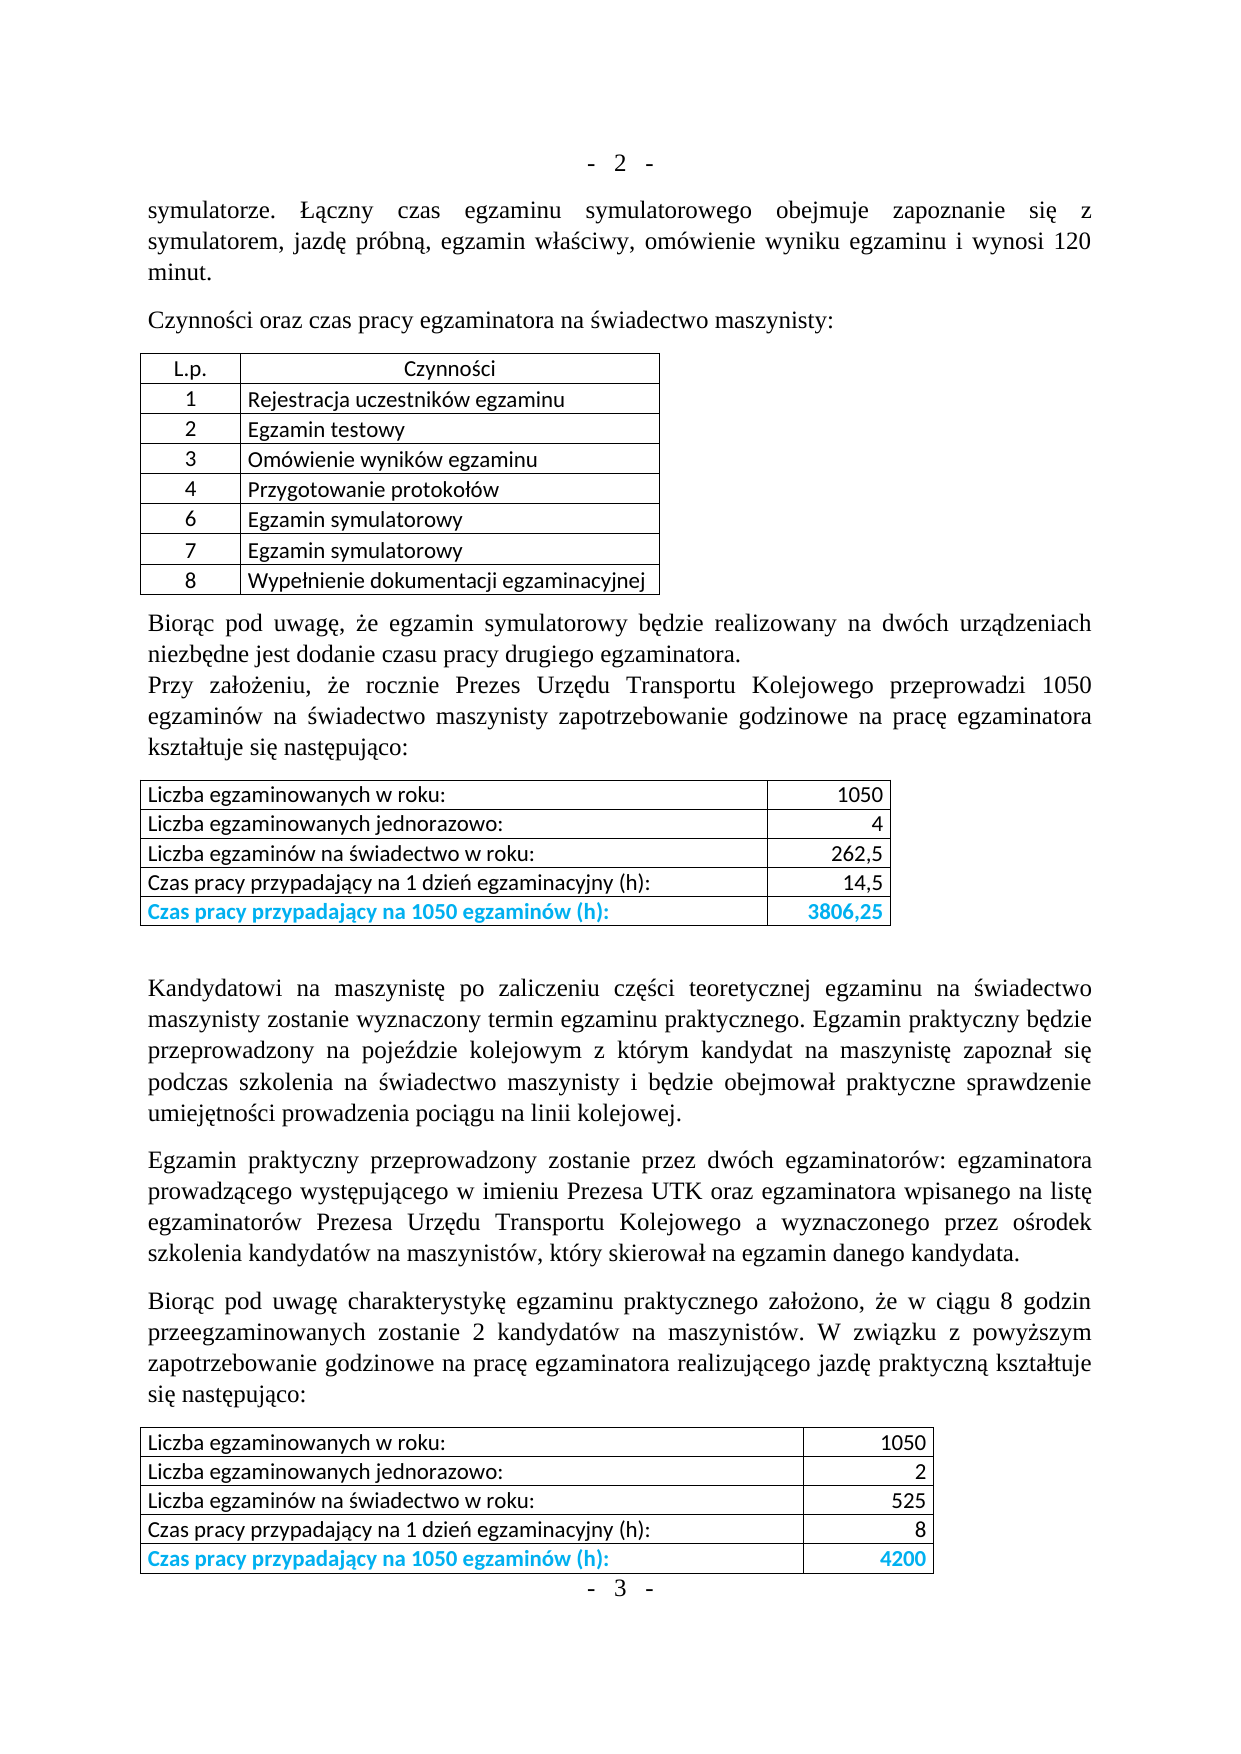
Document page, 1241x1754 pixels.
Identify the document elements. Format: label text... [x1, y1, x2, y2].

table_header 1050 [804, 1428, 933, 1456]
table_cell Liczba egzaminów na świadectwo w roku: [141, 839, 767, 867]
table_header Liczba egzaminowanych w roku: [141, 781, 767, 808]
text Czynności oraz czas pracy egzaminatora na świadectwo maszynisty: [148, 305, 1093, 334]
table_cell Egzamin symulatorowy [241, 534, 659, 564]
table_header L.p. [141, 354, 240, 383]
table_cell 4200 [804, 1544, 933, 1572]
table_cell 7 [141, 534, 240, 564]
table_cell Egzamin testowy [241, 414, 659, 443]
table_cell 525 [804, 1486, 933, 1514]
text - 2 - [148, 148, 1093, 176]
text Przy założeniu, że rocznie Prezes Urzędu Transportu Kolejowego przeprowadzi 1050 egzaminów na świadectwo maszynisty zapotrzebowanie godzinowe na pracę egzaminatora kształtuje się następująco: [148, 670, 1093, 761]
text - 3 - [148, 1573, 1093, 1602]
table_cell 1 [141, 384, 240, 413]
table_cell Czas pracy przypadający na 1 dzień egzaminacyjny (h): [141, 1515, 803, 1543]
table_cell 3806,25 [768, 897, 890, 925]
table_cell 6 [141, 504, 240, 533]
table_header 1050 [768, 781, 890, 808]
table_cell 8 [141, 565, 240, 594]
table_cell Przygotowanie protokołów [241, 474, 659, 503]
table_cell 262,5 [768, 839, 890, 867]
table_cell Liczba egzaminowanych jednorazowo: [141, 1457, 803, 1485]
text Biorąc pod uwagę charakterystykę egzaminu praktycznego założono, że w ciągu 8 godzin przeegzaminowanych zostanie 2 kandydatów na maszynistów. W związku z powyższym zapotrzebowanie godzinowe na pracę egzaminatora realizującego jazdę praktyczną kształtuje się następująco: [148, 1286, 1093, 1408]
table_cell Czas pracy przypadający na 1 dzień egzaminacyjny (h): [141, 868, 767, 896]
table_cell 4 [141, 474, 240, 503]
table_header Czynności [241, 354, 659, 383]
table_cell 2 [141, 414, 240, 443]
table_cell Egzamin symulatorowy [241, 504, 659, 533]
table_cell 14,5 [768, 868, 890, 896]
table_cell Liczba egzaminów na świadectwo w roku: [141, 1486, 803, 1514]
text Biorąc pod uwagę, że egzamin symulatorowy będzie realizowany na dwóch urządzeniach niezbędne jest dodanie czasu pracy drugiego egzaminatora. [148, 608, 1093, 667]
text Kandydatowi na maszynistę po zaliczeniu części teoretycznej egzaminu na świadectwo maszynisty zostanie wyznaczony termin egzaminu praktycznego. Egzamin praktyczny będzie przeprowadzony na pojeździe kolejowym z którym kandydat na maszynistę zapoznał się podczas szkolenia na świadectwo maszynisty i będzie obejmował praktyczne sprawdzenie umiejętności prowadzenia pociągu na linii kolejowej. [148, 973, 1093, 1126]
table_header Liczba egzaminowanych w roku: [141, 1428, 803, 1456]
table_cell 3 [141, 444, 240, 473]
text Egzamin praktyczny przeprowadzony zostanie przez dwóch egzaminatorów: egzaminatora prowadzącego występującego w imieniu Prezesa UTK oraz egzaminatora wpisanego na listę egzaminatorów Prezesa Urzędu Transportu Kolejowego a wyznaczonego przez ośrodek szkolenia kandydatów na maszynistów, który skierował na egzamin danego kandydata. [148, 1145, 1093, 1267]
table_cell 8 [804, 1515, 933, 1543]
table_cell Omówienie wyników egzaminu [241, 444, 659, 473]
table_cell Liczba egzaminowanych jednorazowo: [141, 810, 767, 838]
table_cell 4 [768, 810, 890, 838]
table_cell Czas pracy przypadający na 1050 egzaminów (h): [141, 897, 767, 925]
text symulatorze. Łączny czas egzaminu symulatorowego obejmuje zapoznanie się z symulatorem, jazdę próbną, egzamin właściwy, omówienie wyniku egzaminu i wynosi 120 minut. [148, 195, 1093, 286]
table_cell Czas pracy przypadający na 1050 egzaminów (h): [141, 1544, 803, 1572]
table_cell Wypełnienie dokumentacji egzaminacyjnej [241, 565, 659, 594]
table_cell 2 [804, 1457, 933, 1485]
table_cell Rejestracja uczestników egzaminu [241, 384, 659, 413]
